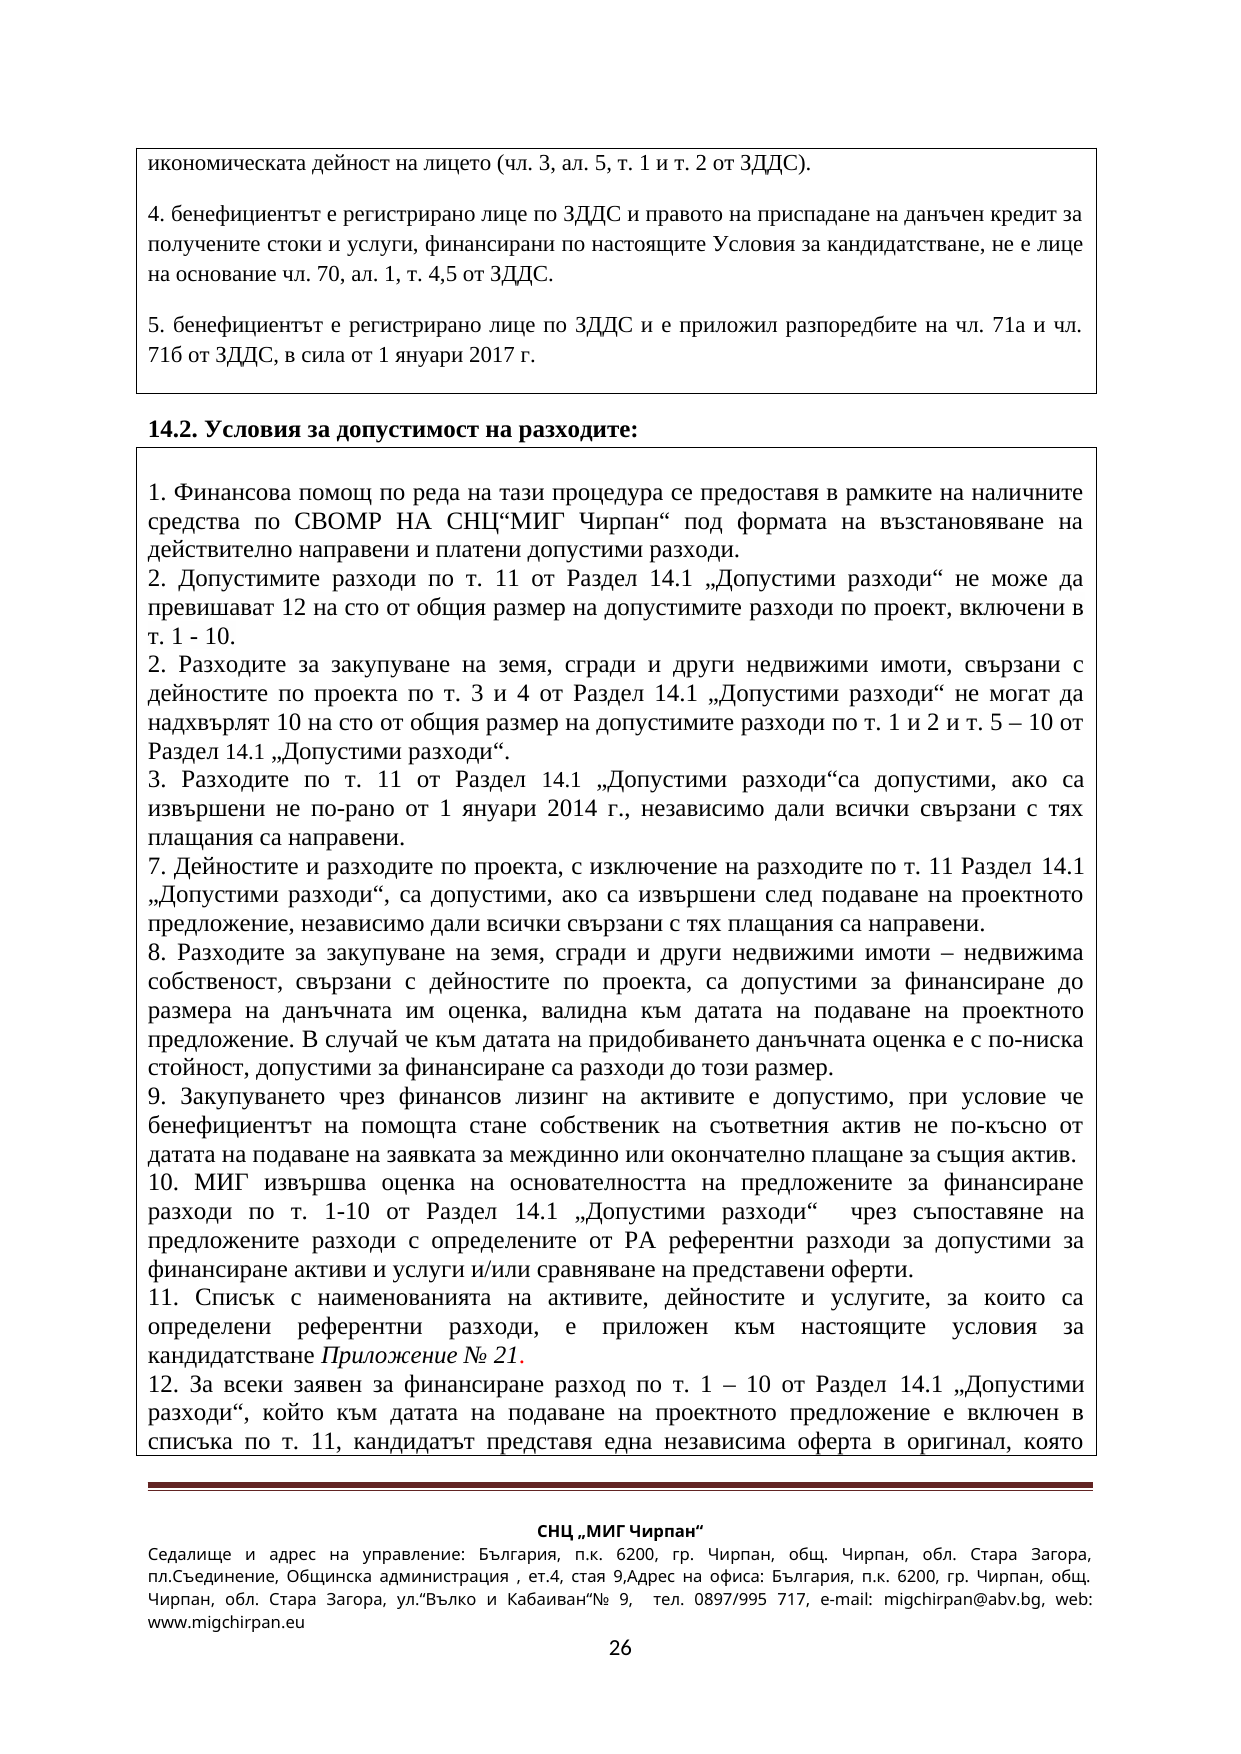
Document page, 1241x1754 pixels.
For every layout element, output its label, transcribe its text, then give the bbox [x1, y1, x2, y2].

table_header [137, 149, 1096, 392]
subtitle 14.2. Условия за допустимост на разходите: [148, 414, 1093, 443]
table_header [137, 448, 1096, 1455]
